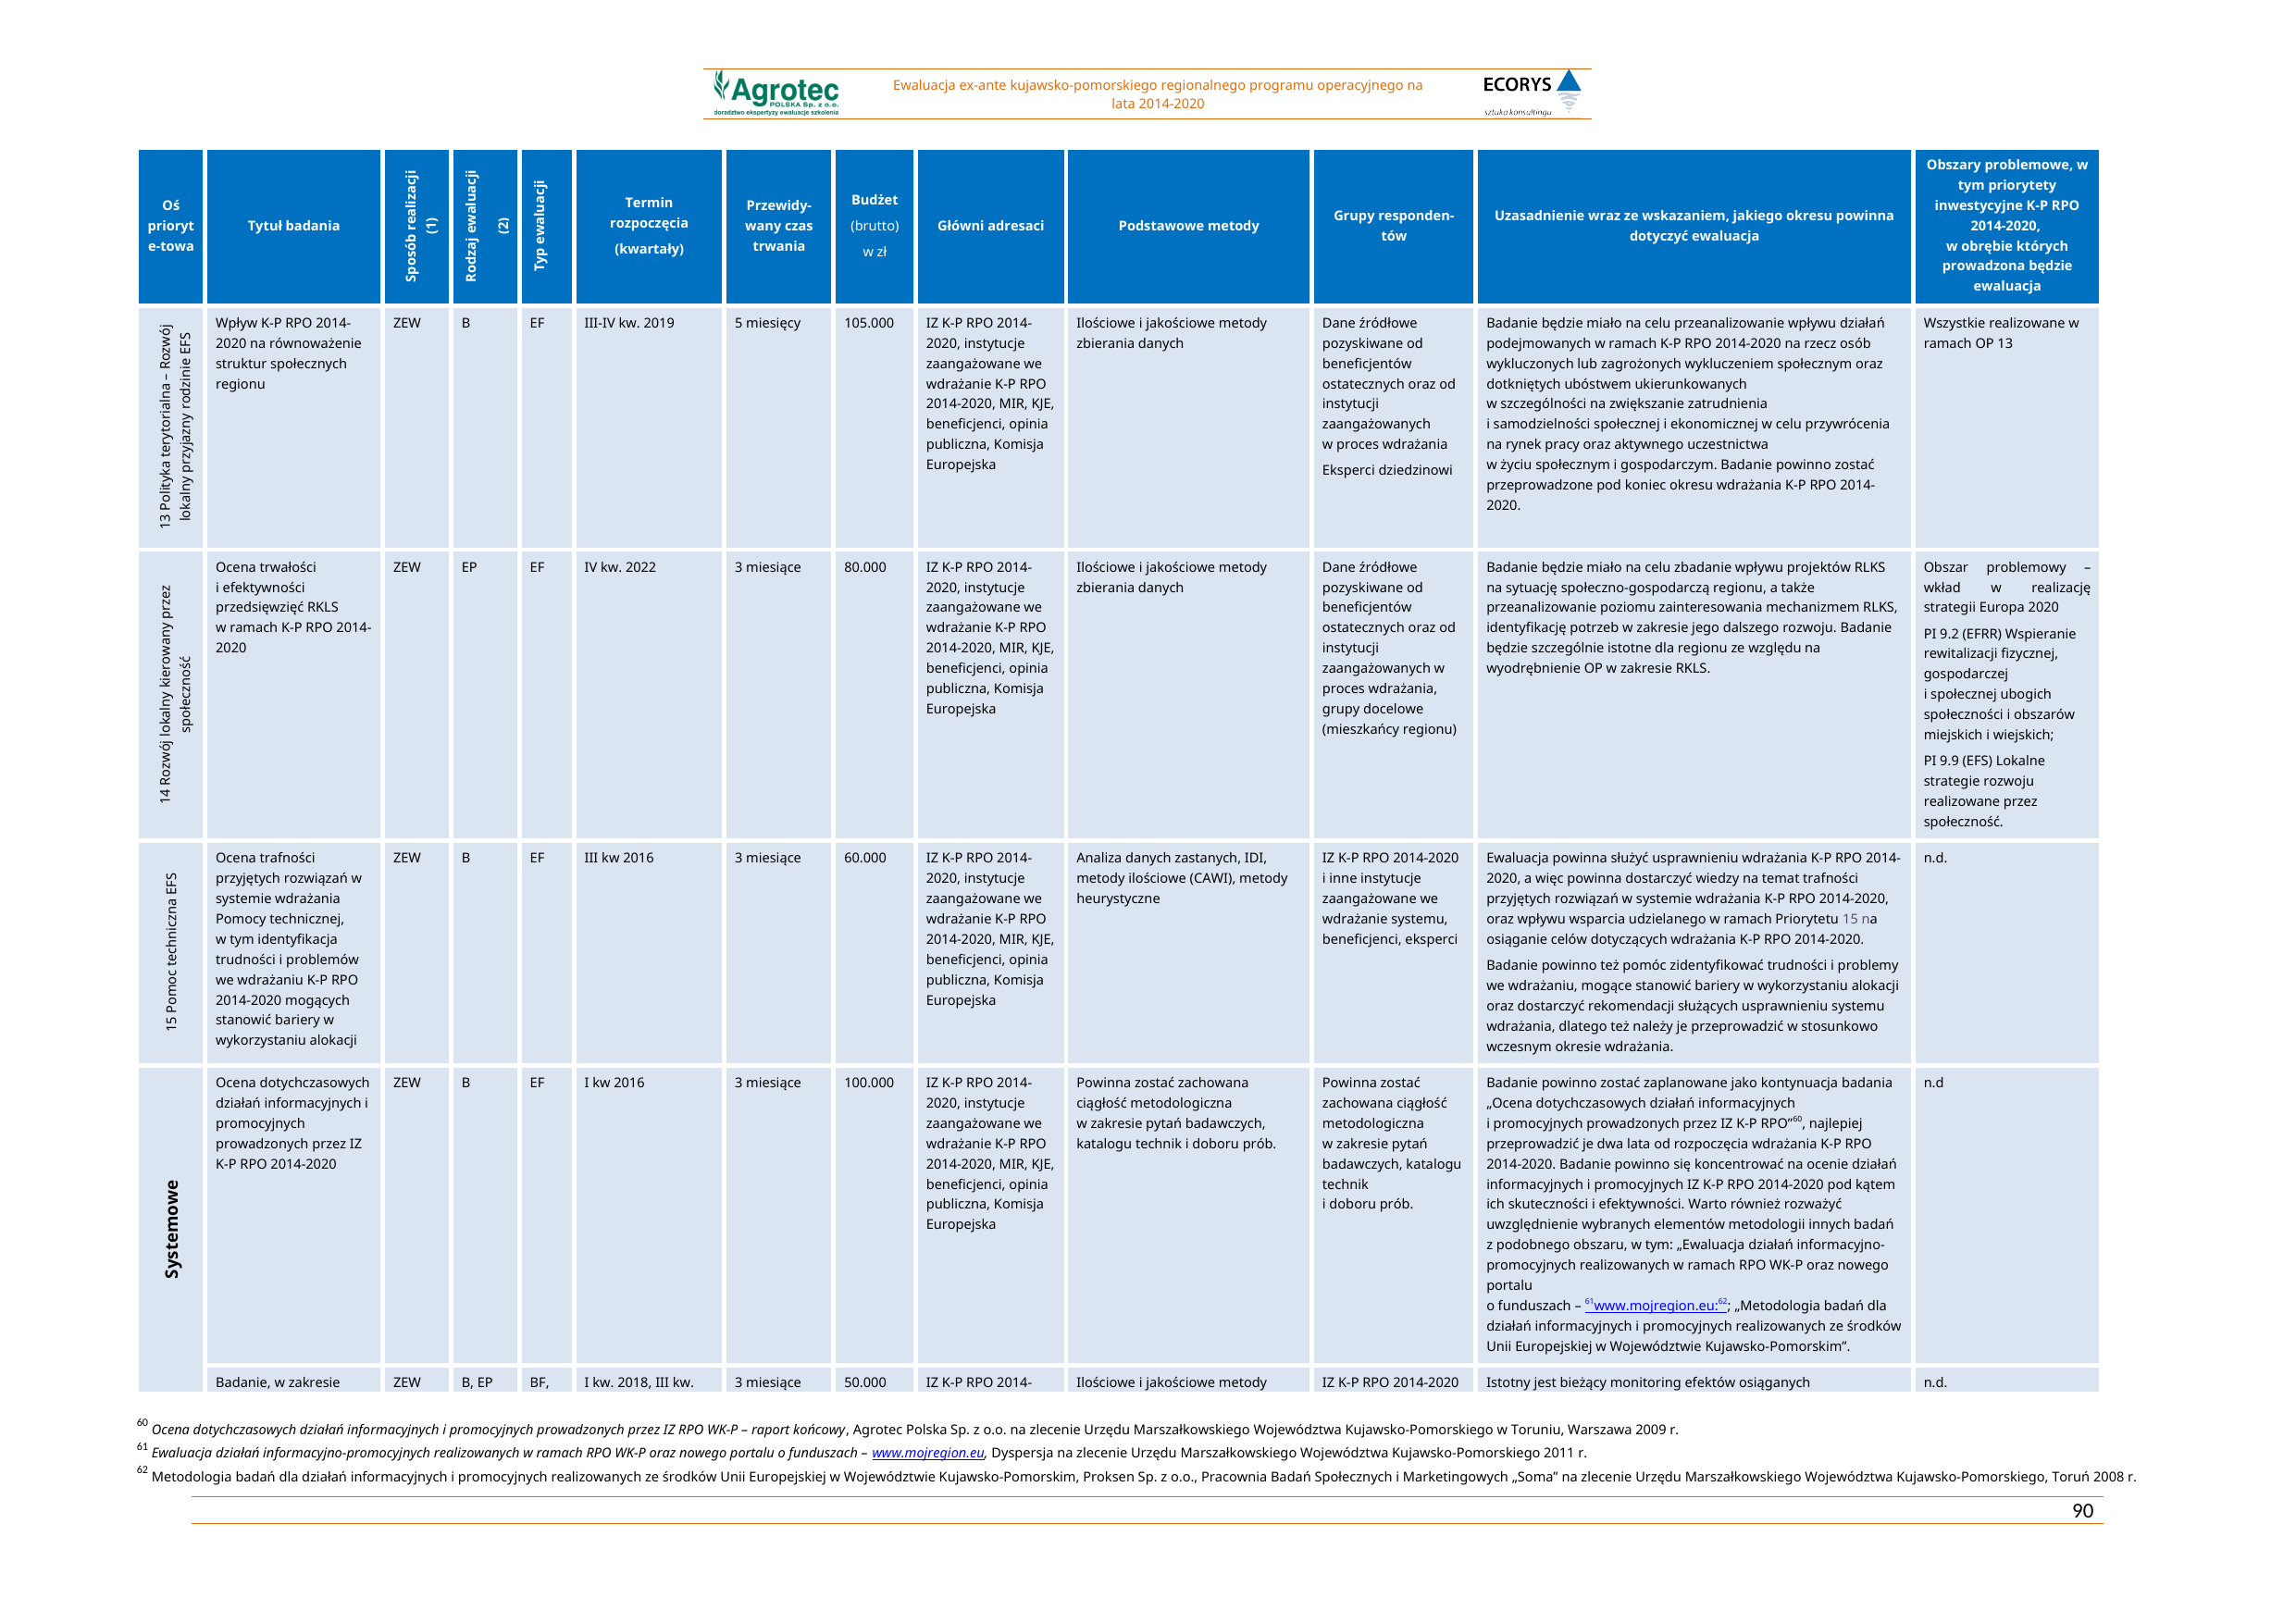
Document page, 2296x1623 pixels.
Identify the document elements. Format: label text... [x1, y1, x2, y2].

table_cell EP [453, 551, 517, 838]
table_cell EF [522, 308, 572, 548]
table_cell III-IV kw. 2019 [577, 308, 722, 548]
table_cell 3 miesiące [726, 1368, 831, 1392]
table_cell B [453, 308, 517, 548]
table_cell n.d. [1916, 843, 2099, 1063]
table_cell 3 miesiące [726, 1068, 831, 1363]
table_cell Badanie będzie miało na celu zbadanie wpływu projektów RLKS na sytuację społeczno-gospodarczą regionu, a także przeanalizowanie poziomu zainteresowania mechanizmem RLKS, identyfikację potrzeb w zakresie jego dalszego rozwoju. Badanie będzie szczególnie istotne dla regionu ze względu na wyodrębnienie OP w zakresie RKLS. [1478, 551, 1911, 838]
table_cell 5 miesięcy [726, 308, 831, 548]
table_cell Ocena dotychczasowych działań informacyjnych i promocyjnych prowadzonych przez IZ K-P RPO 2014-2020 [207, 1068, 380, 1363]
table_header Główni adresaci [918, 150, 1064, 304]
table_header Sposób realizacji (1) [385, 150, 449, 304]
table_cell IV kw. 2022 [577, 551, 722, 838]
table_header Uzasadnienie wraz ze wskazaniem, jakiego okresu powinna dotyczyć ewaluacja [1478, 150, 1911, 304]
table_cell Powinna zostać zachowana ciągłość metodologiczna w zakresie pytań badawczych, katalogu technik i doboru prób. [1314, 1068, 1473, 1363]
table_cell ZEW [385, 1068, 449, 1363]
table_cell Ocena trafności przyjętych rozwiązań w systemie wdrażania Pomocy technicznej, w tym identyfikacja trudności i problemów we wdrażaniu K-P RPO 2014-2020 mogących stanowić bariery w wykorzystaniu alokacji [207, 843, 380, 1063]
table_header Obszary problemowe, w tym priorytety inwestycyjne K-P RPO 2014-2020, w obrębie których prowadzona będzie ewaluacja [1916, 150, 2099, 304]
picture [714, 69, 838, 116]
table_cell n.d. [1916, 1368, 2099, 1392]
table_cell Ewaluacja powinna służyć usprawnieniu wdrażania K-P RPO 2014-2020, a więc powinna dostarczyć wiedzy na temat trafności przyjętych rozwiązań w systemie wdrażania K-P RPO 2014-2020, oraz wpływu wsparcia udzielanego w ramach Priorytetu 15 na osiąganie celów dotyczących wdrażania K-P RPO 2014-2020. Badanie powinno też pomóc zidentyfikować trudności i problemy we wdrażaniu, mogące stanowić bariery w wykorzystaniu alokacji oraz dostarczyć rekomendacji służących usprawnieniu systemu wdrażania, dlatego też należy je przeprowadzić w stosunkowo wczesnym okresie wdrażania. [1478, 843, 1911, 1063]
table_cell IZ K-P RPO 2014-2020 i inne instytucje zaangażowane we wdrażanie systemu, beneficjenci, eksperci [1314, 843, 1473, 1063]
table_cell IZ K-P RPO 2014-2020, instytucje zaangażowane we wdrażanie K-P RPO 2014-2020, MIR, KJE, beneficjenci, opinia publiczna, Komisja Europejska [918, 308, 1064, 548]
table_header Budżet (brutto) w zł [836, 150, 913, 304]
table_cell Obszar problemowy – wkład w realizację strategii Europa 2020 PI 9.2 (EFRR) Wspieranie rewitalizacji fizycznej, gospodarczej i społecznej ubogich społeczności i obszarów miejskich i wiejskich; PI 9.9 (EFS) Lokalne strategie rozwoju realizowane przez społeczność. [1916, 551, 2099, 838]
table_cell III kw 2016 [577, 843, 722, 1063]
table_cell 100.000 [836, 1068, 913, 1363]
table_cell Ilościowe i jakościowe metody zbierania danych [1068, 1368, 1309, 1392]
table_cell BF, BK [522, 1368, 572, 1392]
table_cell EF [522, 551, 572, 838]
table_cell 80.000 [836, 551, 913, 838]
table_header Podstawowe metody [1068, 150, 1309, 304]
table_cell 105.000 [836, 308, 913, 548]
table_cell Wpływ K-P RPO 2014-2020 na równoważenie struktur społecznych regionu [207, 308, 380, 548]
table_cell EF [522, 843, 572, 1063]
table_cell I kw. 2018, III kw. 2020 [577, 1368, 722, 1392]
table_cell ZEW [385, 843, 449, 1063]
table_cell B, EP [453, 1368, 517, 1392]
table_header Tytuł badania [207, 150, 380, 304]
table_header Termin rozpoczęcia (kwartały) [577, 150, 722, 304]
table_header Przewidy-wany czas trwania [726, 150, 831, 304]
table_cell 3 miesiące [726, 843, 831, 1063]
table_header Rodzaj ewaluacji (2) [453, 150, 517, 304]
table_cell EF [522, 1068, 572, 1363]
table_cell I kw 2016 [577, 1068, 722, 1363]
table_cell Ilościowe i jakościowe metody zbierania danych [1068, 308, 1309, 548]
table_cell IZ K-P RPO 2014-2020, instytucje zaangażowane we wdrażanie K-P RPO 2014-2020, MIR, KJE, beneficjenci, opinia publiczna, Komisja Europejska [918, 1068, 1064, 1363]
table_cell B [453, 843, 517, 1063]
table_cell Systemowe [139, 1068, 203, 1392]
table_cell Ilościowe i jakościowe metody zbierania danych [1068, 551, 1309, 838]
table_header Typ ewaluacji (3) [522, 150, 572, 304]
table_cell Ocena trwałości i efektywności przedsięwzięć RKLS w ramach K-P RPO 2014-2020 [207, 551, 380, 838]
table_cell Badanie powinno zostać zaplanowane jako kontynuacja badania „Ocena dotychczasowych działań informacyjnych i promocyjnych prowadzonych przez IZ K-P RPO”, najlepiej przeprowadzić je dwa lata od rozpoczęcia wdrażania K-P RPO 2014-2020. Badanie powinno się koncentrować na ocenie działań informacyjnych i promocyjnych IZ K-P RPO 2014-2020 pod kątem ich skuteczności i efektywności. Warto również rozważyć uwzględnienie wybranych elementów metodologii innych badań z podobnego obszaru, w tym: „Ewaluacja działań informacyjno-promocyjnych realizowanych w ramach RPO WK-P oraz nowego portalu o funduszach – www.mojregion.eu:; „Metodologia badań dla działań informacyjnych i promocyjnych realizowanych ze środków Unii Europejskiej w Województwie Kujawsko-Pomorskim”. [1478, 1068, 1911, 1363]
table_cell ZEW [385, 1368, 449, 1392]
table_cell Dane źródłowe pozyskiwane od beneficjentów ostatecznych oraz od instytucji zaangażowanych w proces wdrażania, grupy docelowe (mieszkańcy regionu) [1314, 551, 1473, 838]
table_cell B [453, 1068, 517, 1363]
table_cell IZ K-P RPO 2014-2020, instytucje zaangażowane we wdrażanie K-P RPO 2014-2020, MIR, KJE, beneficjenci, opinia publiczna, Komisja Europejska [918, 843, 1064, 1063]
picture [1484, 69, 1582, 118]
table_cell 15 Pomoc techniczna EFS [139, 843, 203, 1063]
table_header Oś prioryte-towa [139, 150, 203, 304]
table_cell IZ K-P RPO 2014-2020, instytucje zaangażowane we wdrażanie K-P RPO 2014-2020, MIR, KJE, beneficjenci, opinia publiczna, Komisja Europejska [918, 551, 1064, 838]
table_cell Badanie będzie miało na celu przeanalizowanie wpływu działań podejmowanych w ramach K-P RPO 2014-2020 na rzecz osób wykluczonych lub zagrożonych wykluczeniem społecznym oraz dotkniętych ubóstwem ukierunkowanych w szczególności na zwiększanie zatrudnienia i samodzielności społecznej i ekonomicznej w celu przywrócenia na rynek pracy oraz aktywnego uczestnictwa w życiu społecznym i gospodarczym. Badanie powinno zostać przeprowadzone pod koniec okresu wdrażania K-P RPO 2014-2020. [1478, 308, 1911, 548]
table_cell Wszystkie realizowane w ramach OP 13 [1916, 308, 2099, 548]
table_cell Powinna zostać zachowana ciągłość metodologiczna w zakresie pytań badawczych, katalogu technik i doboru prób. [1068, 1068, 1309, 1363]
table_cell 50.000 [836, 1368, 913, 1392]
table_cell Analiza danych zastanych, IDI, metody ilościowe (CAWI), metody heurystyczne [1068, 843, 1309, 1063]
table_cell Dane źródłowe pozyskiwane od beneficjentów ostatecznych oraz od instytucji zaangażowanych w proces wdrażania Eksperci dziedzinowi [1314, 308, 1473, 548]
table_cell ZEW [385, 551, 449, 838]
table_cell ZEW [385, 308, 449, 548]
table_cell 14 Rozwój lokalny kierowany przez społeczność [139, 551, 203, 838]
table_cell 3 miesiące [726, 551, 831, 838]
table_cell n.d [1916, 1068, 2099, 1363]
table_header Grupy responden-tów [1314, 150, 1473, 304]
table_cell 13 Polityka terytorialna – Rozwój lokalny przyjazny rodzinie EFS [139, 308, 203, 548]
table_cell 60.000 [836, 843, 913, 1063]
